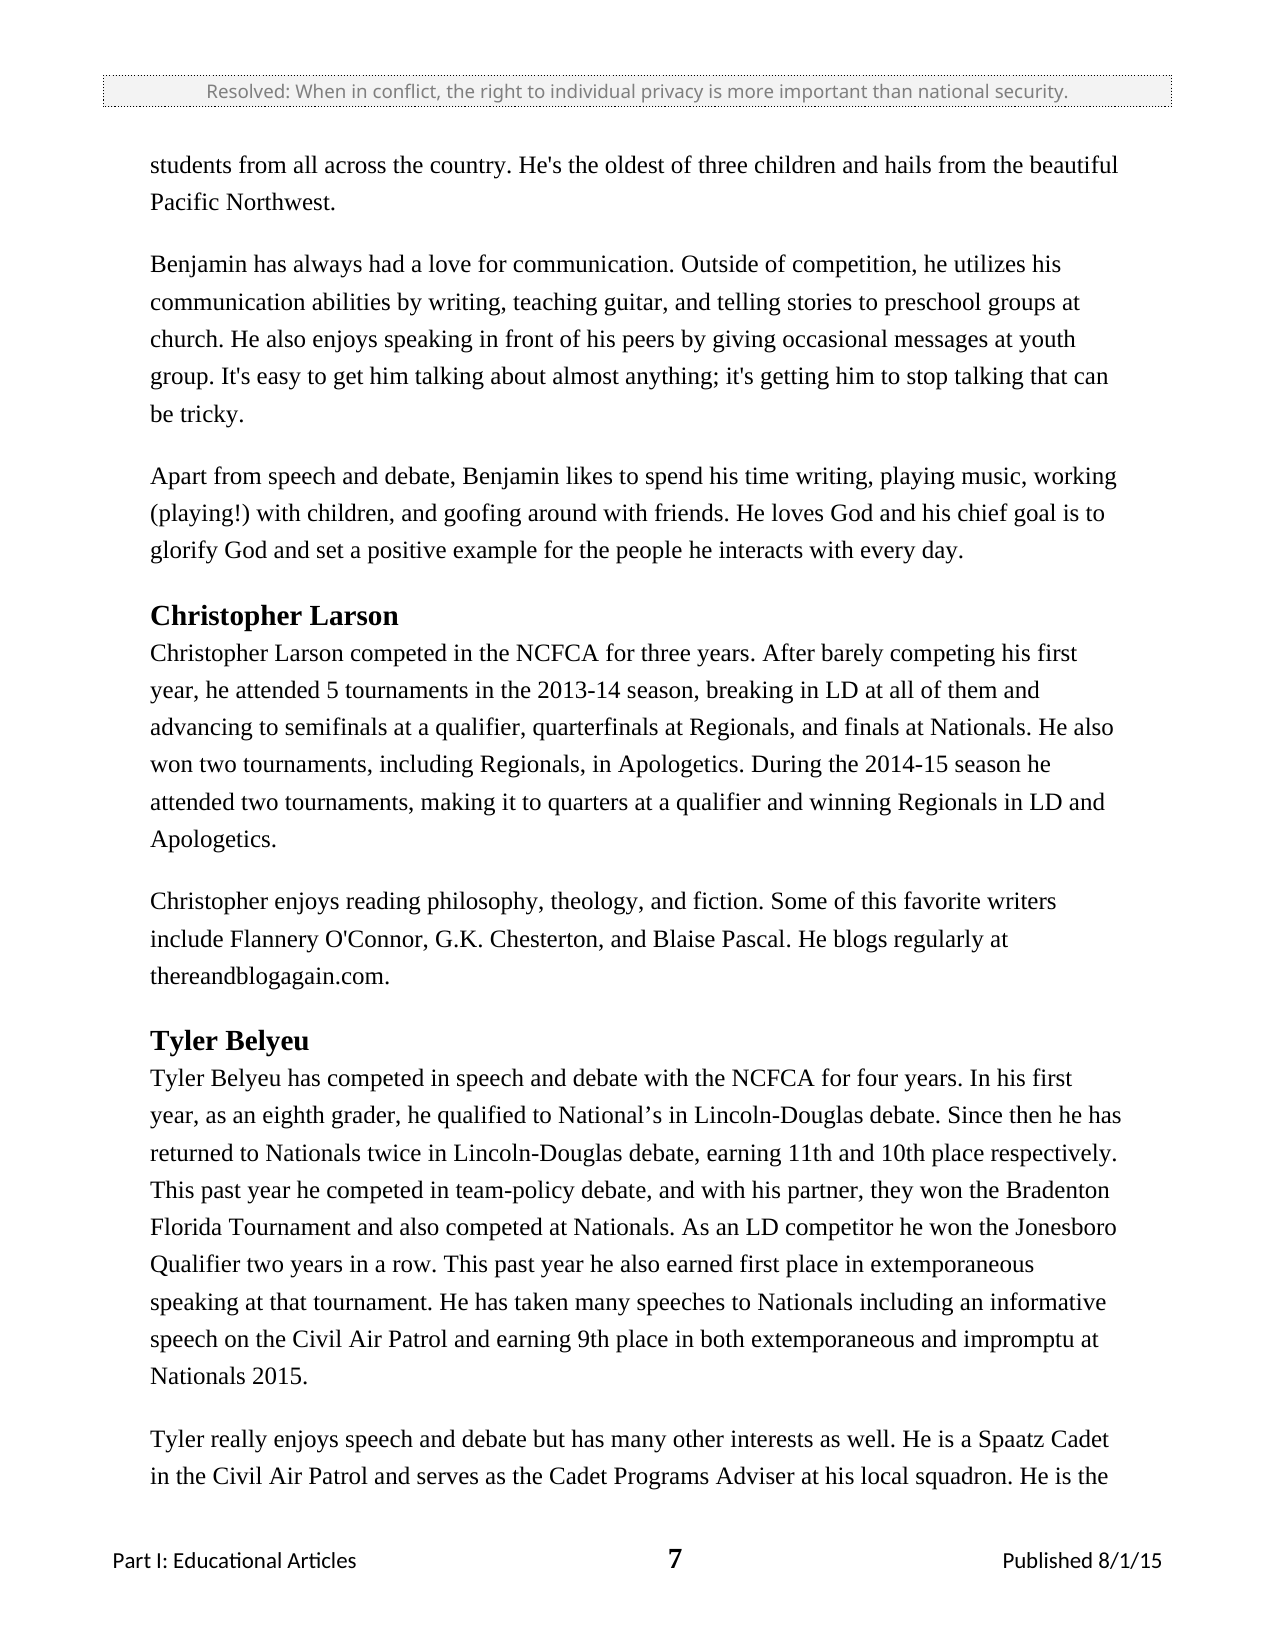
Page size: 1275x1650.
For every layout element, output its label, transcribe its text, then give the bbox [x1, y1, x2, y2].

text Tyler Belyeu [150, 1023, 1125, 1057]
text Tyler Belyeu has competed in speech and debate with the NCFCA for four years. In his first year, as an eighth grader, he qualified to National’s in Lincoln-Douglas debate. Since then he has returned to Nationals twice in Lincoln-Douglas debate, earning 11th and 10th place respectively. This past year he competed in team-policy debate, and with his partner, they won the Bradenton Florida Tournament and also competed at Nationals. As an LD competitor he won the Jonesboro Qualifier two years in a row. This past year he also earned first place in extemporaneous speaking at that tournament. He has taken many speeches to Nationals including an informative speech on the Civil Air Patrol and earning 9th place in both extemporaneous and impromptu at Nationals 2015. [150, 1063, 1125, 1390]
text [150, 1424, 1125, 1490]
text Christopher enjoys reading philosophy, theology, and fiction. Some of this favorite writers include Flannery O'Connor, G.K. Chesterton, and Blaise Pascal. He blogs regularly at thereandblogagain.com. [150, 886, 1125, 990]
text Benjamin has always had a love for communication. Outside of competition, he utilizes his communication abilities by writing, teaching guitar, and telling stories to preschool groups at church. He also enjoys speaking in front of his peers by giving occasional messages at youth group. It's easy to get him talking about almost anything; it's getting him to stop talking that can be tricky. [150, 249, 1125, 427]
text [150, 150, 1125, 216]
text Christopher Larson [150, 598, 1125, 631]
text Apart from speech and debate, Benjamin likes to spend his time writing, playing music, working (playing!) with children, and goofing around with friends. He loves God and his chief goal is to glorify God and set a positive example for the people he interacts with every day. [150, 461, 1125, 564]
text Christopher Larson competed in the NCFCA for three years. After barely competing his first year, he attended 5 tournaments in the 2013-14 season, breaking in LD at all of them and advancing to semifinals at a qualifier, quarterfinals at Regionals, and finals at Nationals. He also won two tournaments, including Regionals, in Apologetics. During the 2014-15 season he attended two tournaments, making it to quarters at a qualifier and winning Regionals in LD and Apologetics. [150, 638, 1125, 853]
